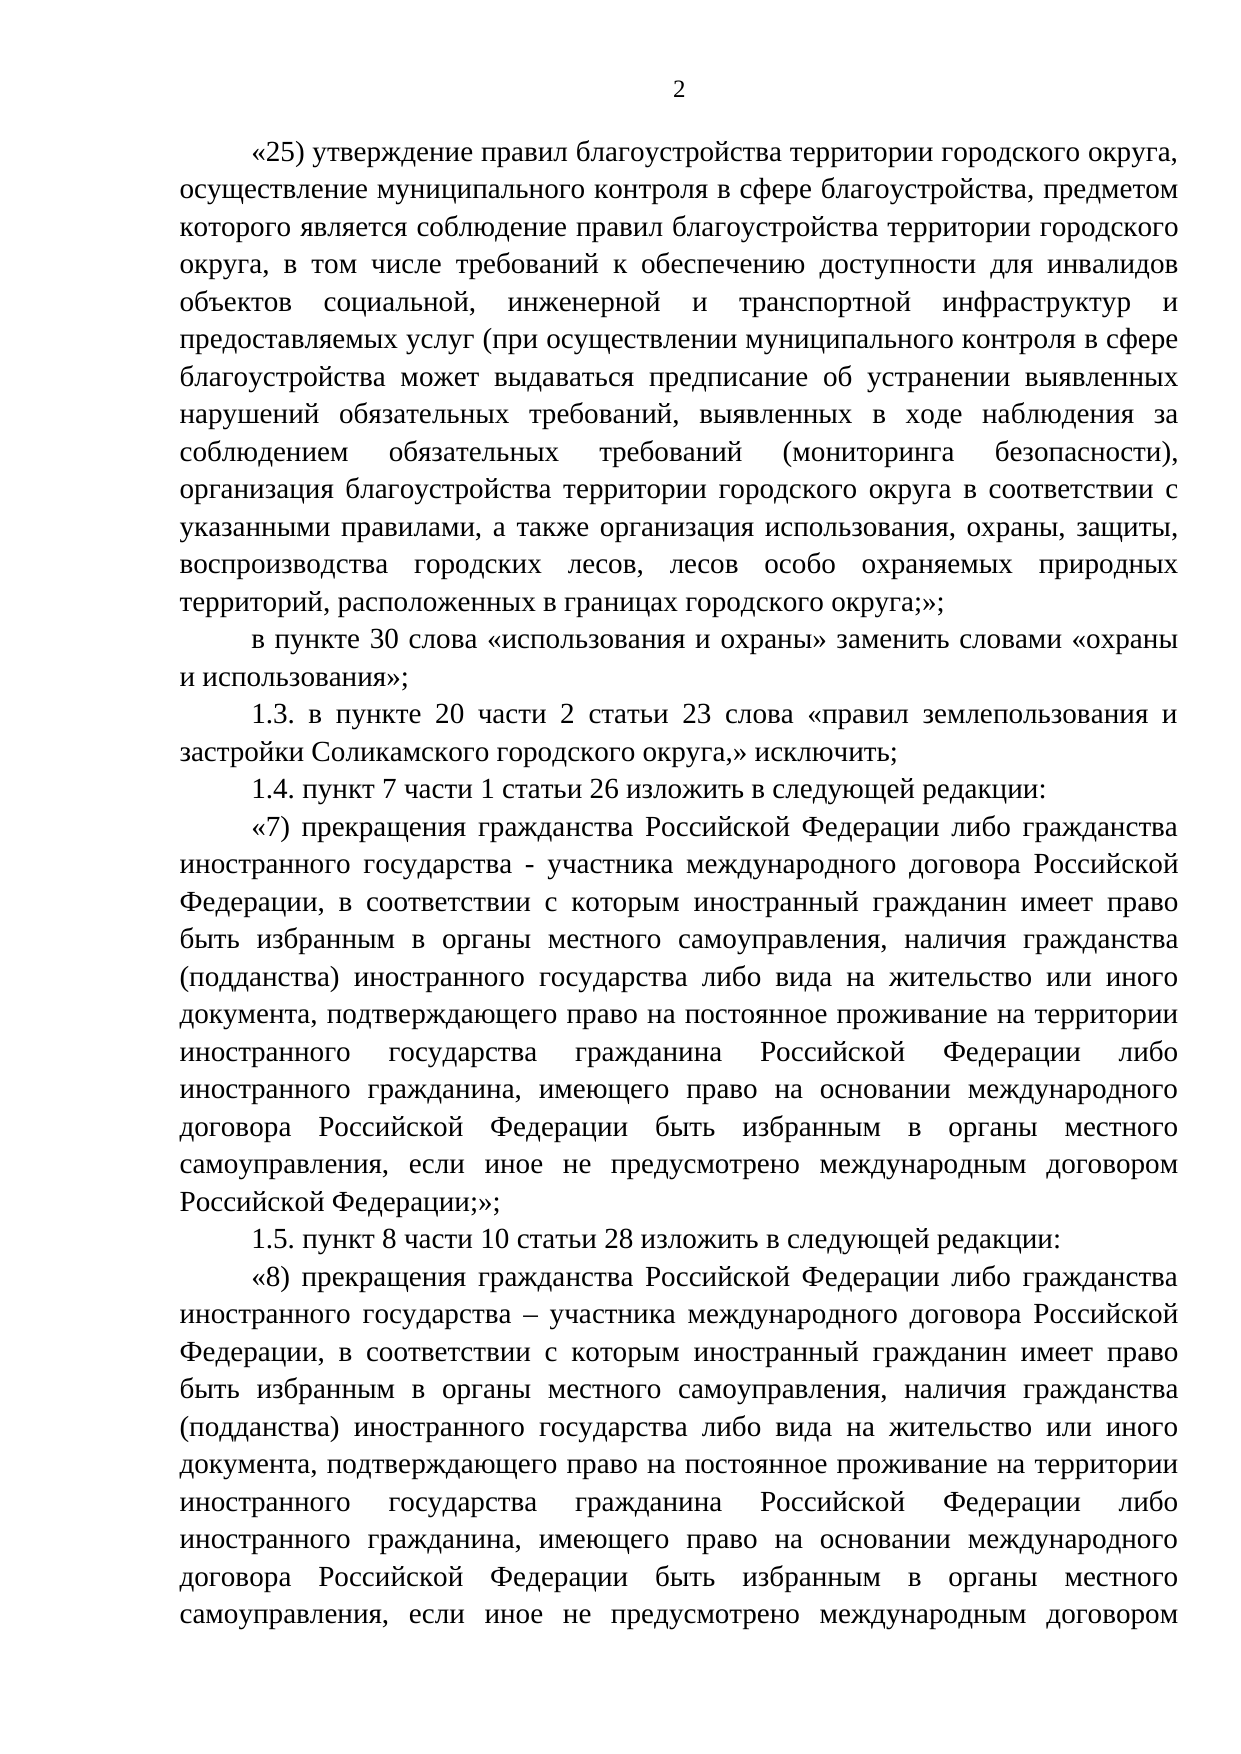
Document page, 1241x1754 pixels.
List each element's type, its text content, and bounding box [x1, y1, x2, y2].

text 1.4. пункт 7 части 1 статьи 26 изложить в следующей редакции: [179, 769, 1179, 806]
text «7) прекращения гражданства Российской Федерации либо гражданства иностранного государства - участника международного договора Российской Федерации, в соответствии с которым иностранный гражданин имеет право быть избранным в органы местного самоуправления, наличия гражданства (подданства) иностранного государства либо вида на жительство или иного документа, подтверждающего право на постоянное проживание на территории иностранного государства гражданина Российской Федерации либо иностранного гражданина, имеющего право на основании международного договора Российской Федерации быть избранным в органы местного самоуправления, если иное не предусмотрено международным договором Российской Федерации;»; [179, 806, 1179, 1219]
text «25) утверждение правил благоустройства территории городского округа, осуществление муниципального контроля в сфере благоустройства, предметом которого является соблюдение правил благоустройства территории городского округа, в том числе требований к обеспечению доступности для инвалидов объектов социальной, инженерной и транспортной инфраструктур и предоставляемых услуг (при осуществлении муниципального контроля в сфере благоустройства может выдаваться предписание об устранении выявленных нарушений обязательных требований, выявленных в ходе наблюдения за соблюдением обязательных требований (мониторинга безопасности), организация благоустройства территории городского округа в соответствии с указанными правилами, а также организация использования, охраны, защиты, воспроизводства городских лесов, лесов особо охраняемых природных территорий, расположенных в границах городского округа;»; [179, 131, 1179, 619]
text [179, 1256, 1179, 1631]
text в пункте 30 слова «использования и охраны» заменить словами «охраны и использования»; [179, 619, 1179, 694]
text 1.5. пункт 8 части 10 статьи 28 изложить в следующей редакции: [179, 1219, 1179, 1256]
text 1.3. в пункте 20 части 2 статьи 23 слова «правил землепользования и застройки Соликамского городского округа,» исключить; [179, 694, 1179, 769]
